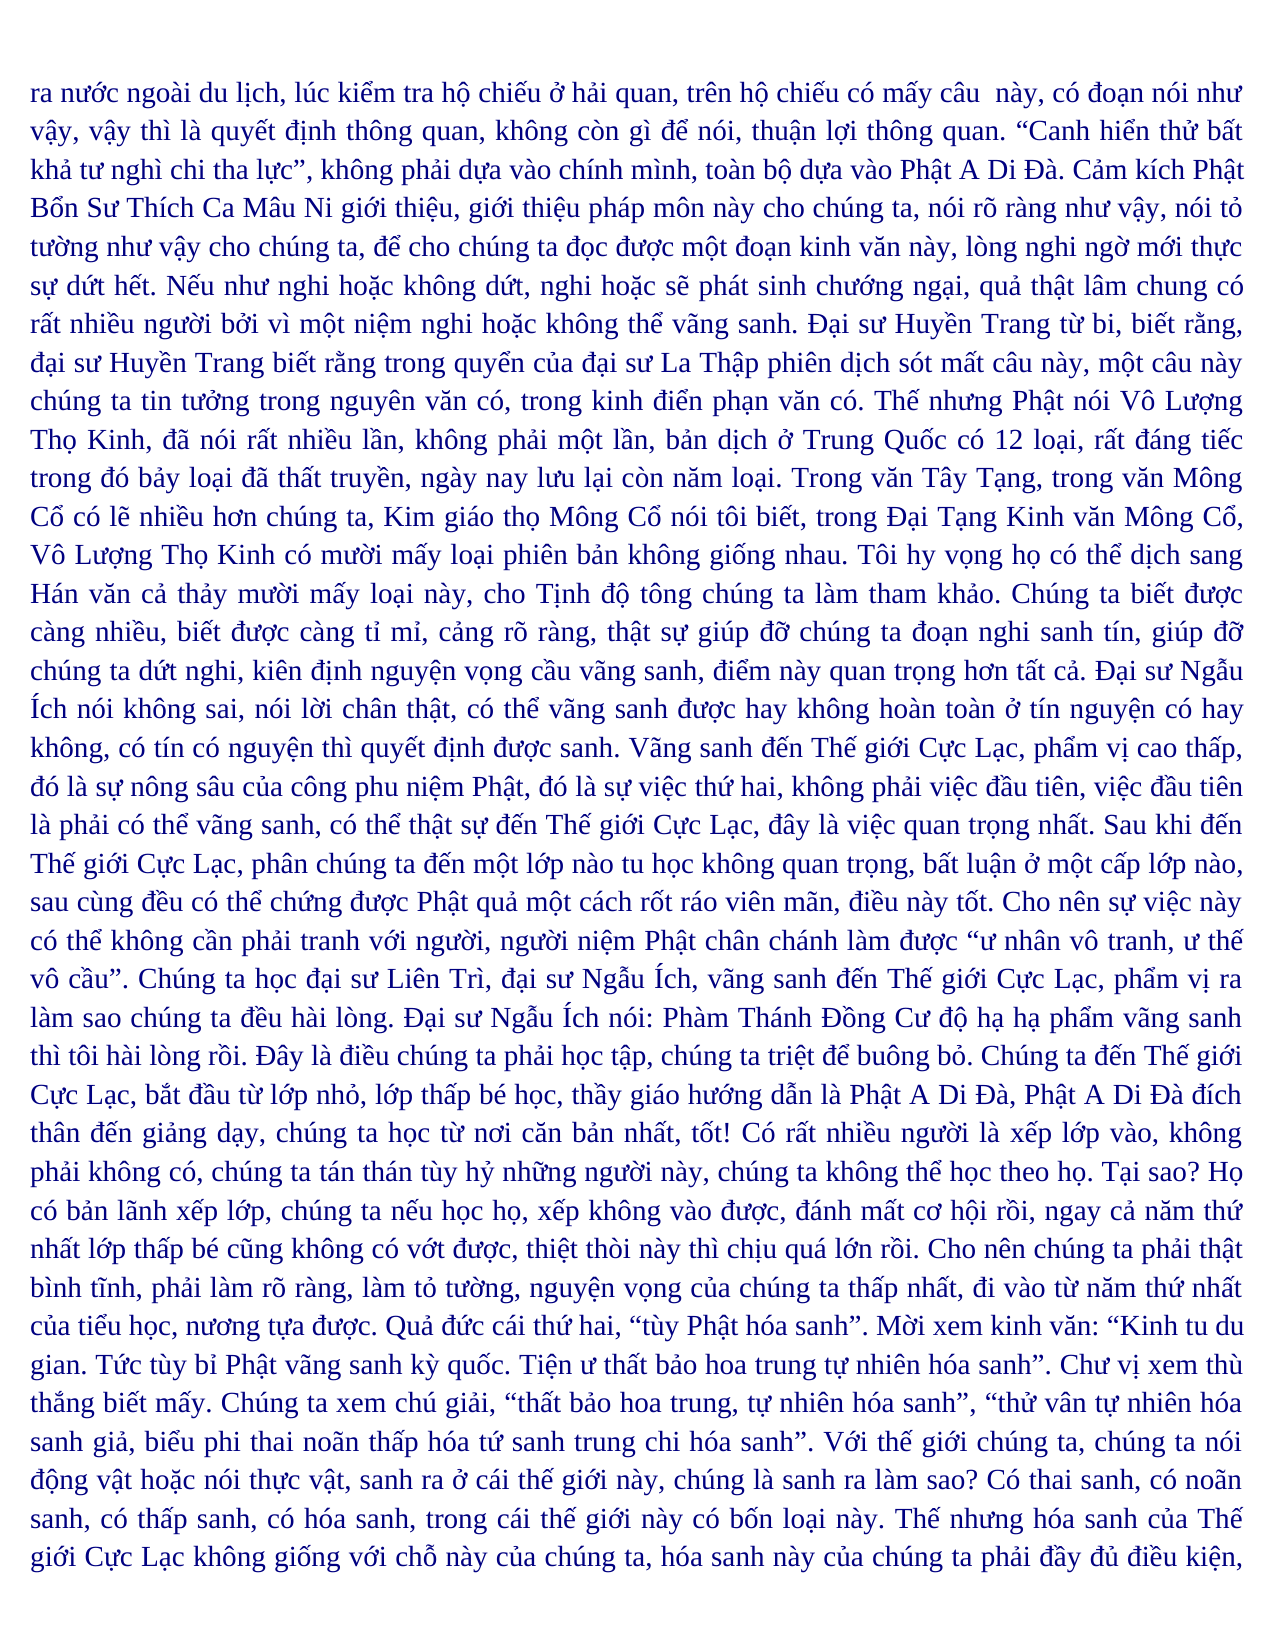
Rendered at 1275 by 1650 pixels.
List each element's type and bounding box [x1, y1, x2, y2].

text [30, 75, 1245, 1573]
